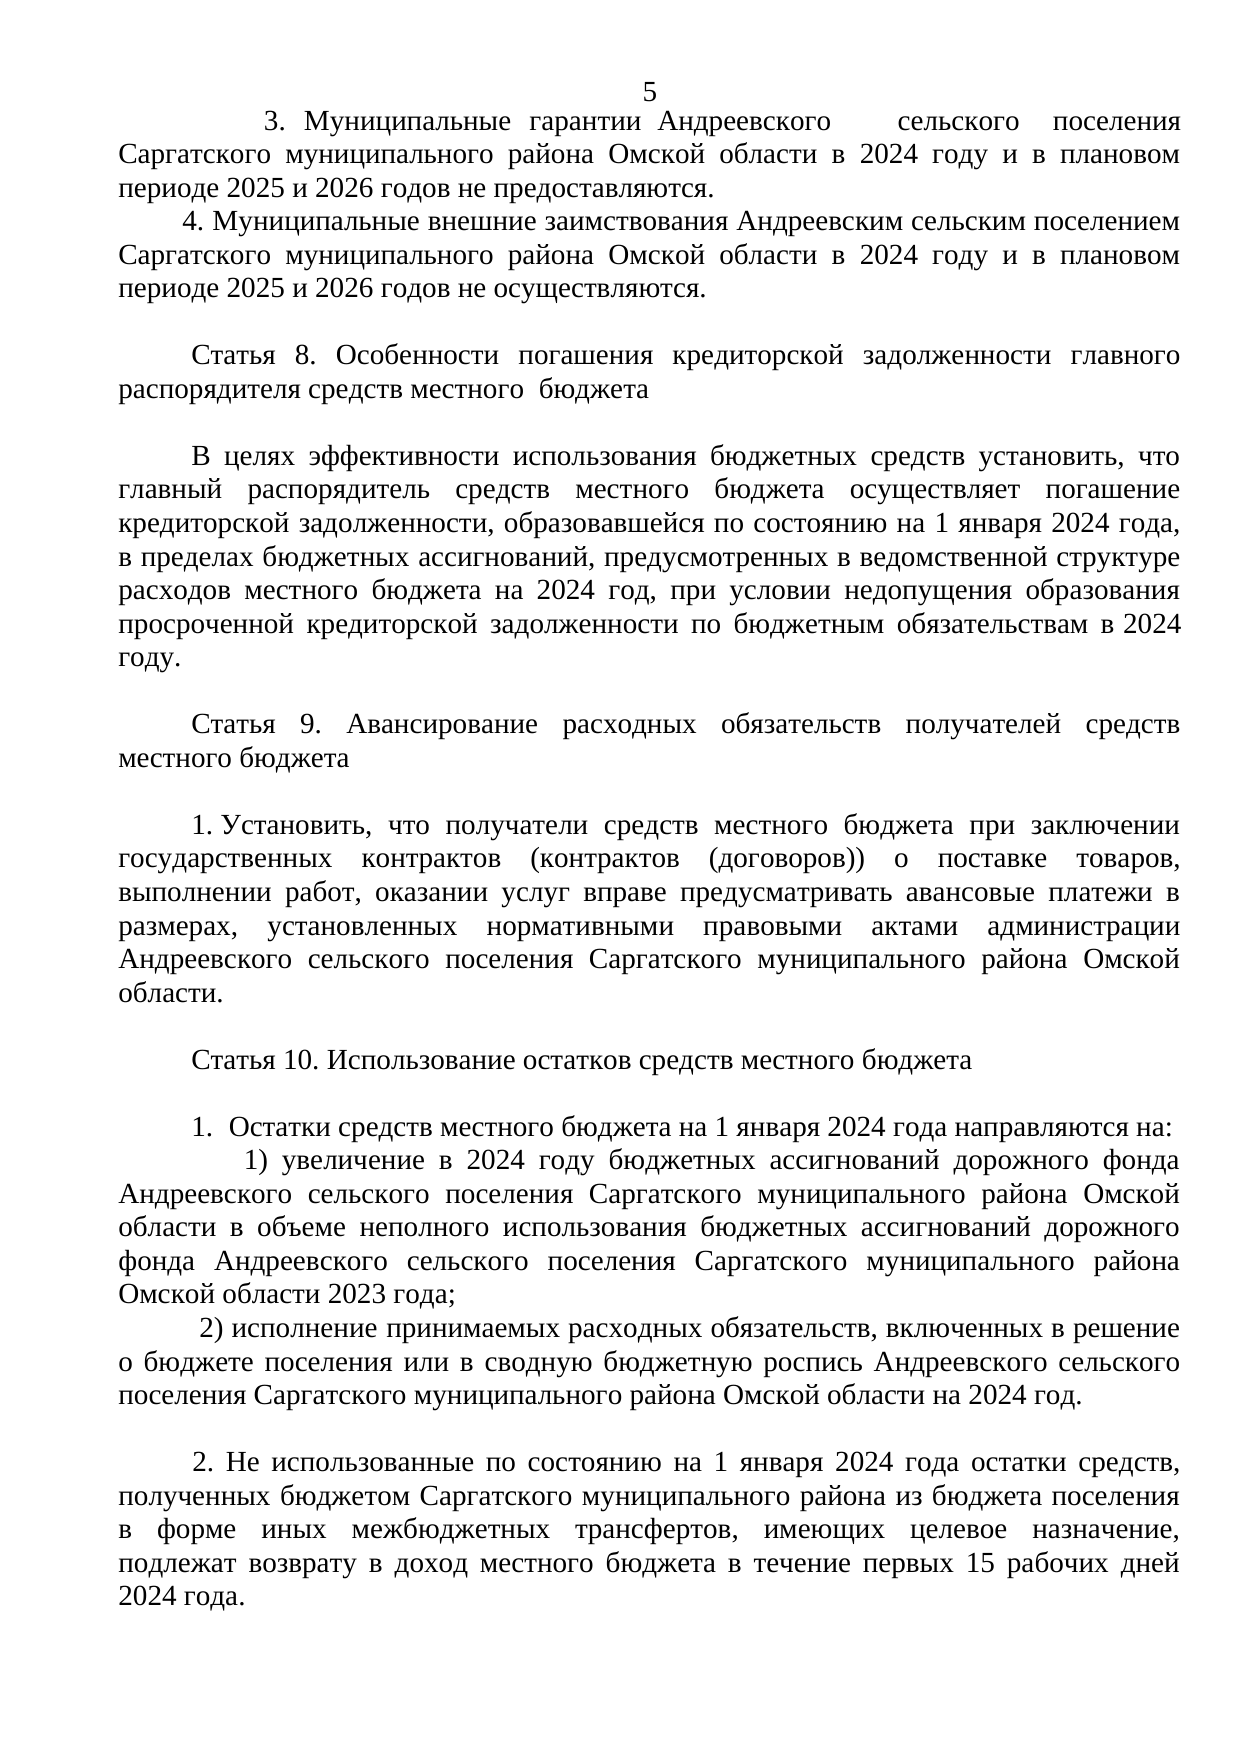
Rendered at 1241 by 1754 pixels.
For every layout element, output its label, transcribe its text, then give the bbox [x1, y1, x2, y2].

text 1. Установить, что получатели средств местного бюджета при заключении государственных контрактов (контрактов (договоров)) о поставке товаров, выполнении работ, оказании услуг вправе предусматривать авансовые платежи в размерах, установленных нормативными правовыми актами администрации Андреевского сельского поселения Саргатского муниципального района Омской области. [118, 807, 1181, 1008]
text В целях эффективности использования бюджетных средств установить, что главный распорядитель средств местного бюджета осуществляет погашение кредиторской задолженности, образовавшейся по состоянию на 1 января 2024 года, в пределах бюджетных ассигнований, предусмотренных в ведомственной структуре расходов местного бюджета на 2024 год, при условии недопущения образования просроченной кредиторской задолженности по бюджетным обязательствам в 2024 году. [118, 438, 1181, 673]
text Статья 9. Авансирование расходных обязательств получателей средств местного бюджета [118, 706, 1181, 773]
list Остатки средств местного бюджета на 1 января 2024 года направляются на: [191, 1109, 1181, 1142]
text 4. Муниципальные внешние заимствования Андреевским сельским поселением Саргатского муниципального района Омской области в 2024 году и в плановом периоде 2025 и 2026 годов не осуществляются. [118, 203, 1181, 304]
text 2. Не использованные по состоянию на 1 января 2024 года остатки средств, полученных бюджетом Саргатского муниципального района из бюджета поселения в форме иных межбюджетных трансфертов, имеющих целевое назначение, подлежат возврату в доход местного бюджета в течение первых 15 рабочих дней 2024 года. [118, 1444, 1181, 1612]
text 2) исполнение принимаемых расходных обязательств, включенных в решение о бюджете поселения или в сводную бюджетную роспись Андреевского сельского поселения Саргатского муниципального района Омской области на 2024 год. [118, 1310, 1181, 1411]
text Статья 10. Использование остатков средств местного бюджета [118, 1042, 1181, 1075]
text 1) увеличение в 2024 году бюджетных ассигнований дорожного фонда Андреевского сельского поселения Саргатского муниципального района Омской области в объеме неполного использования бюджетных ассигнований дорожного фонда Андреевского сельского поселения Саргатского муниципального района Омской области 2023 года; [118, 1142, 1181, 1310]
text Статья 8. Особенности погашения кредиторской задолженности главного распорядителя средств местного бюджета [118, 337, 1181, 404]
text 3. Муниципальные гарантии Андреевского сельского поселения Саргатского муниципального района Омской области в 2024 году и в плановом периоде 2025 и 2026 годов не предоставляются. [118, 103, 1181, 203]
